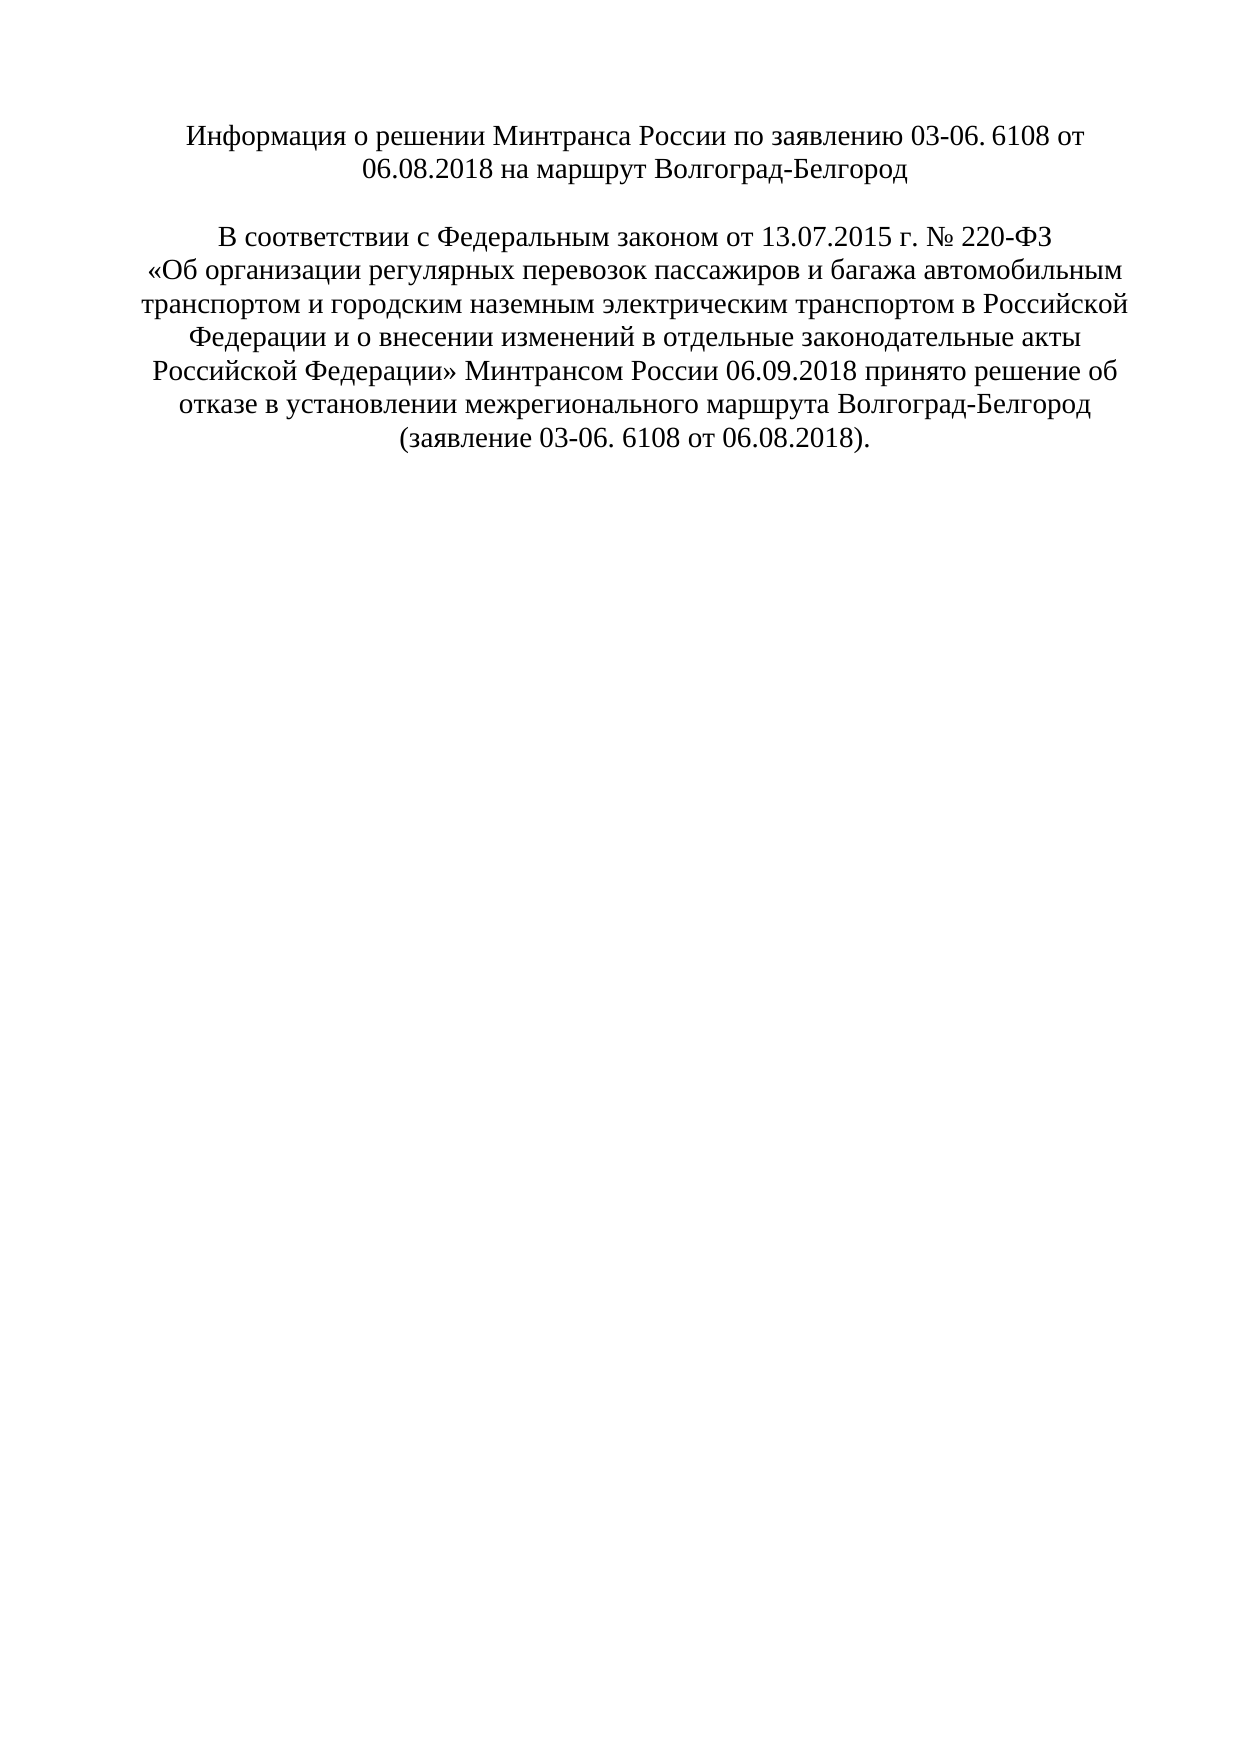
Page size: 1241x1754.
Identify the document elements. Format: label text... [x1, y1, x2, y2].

text Информация о решении Минтранса России по заявлению 03-06. 6108 от 06.08.2018 на маршрут Волгоград-Белгород [118, 118, 1152, 185]
text В соответствии с Федеральным законом от 13.07.2015 г. № 220-ФЗ «Об организации регулярных перевозок пассажиров и багажа автомобильным транспортом и городским наземным электрическим транспортом в Российской Федерации и о внесении изменений в отдельные законодательные акты Российской Федерации» Минтрансом России 06.09.2018 принято решение об отказе в установлении межрегионального маршрута Волгоград-Белгород (заявление 03-06. 6108 от 06.08.2018). [118, 219, 1152, 453]
